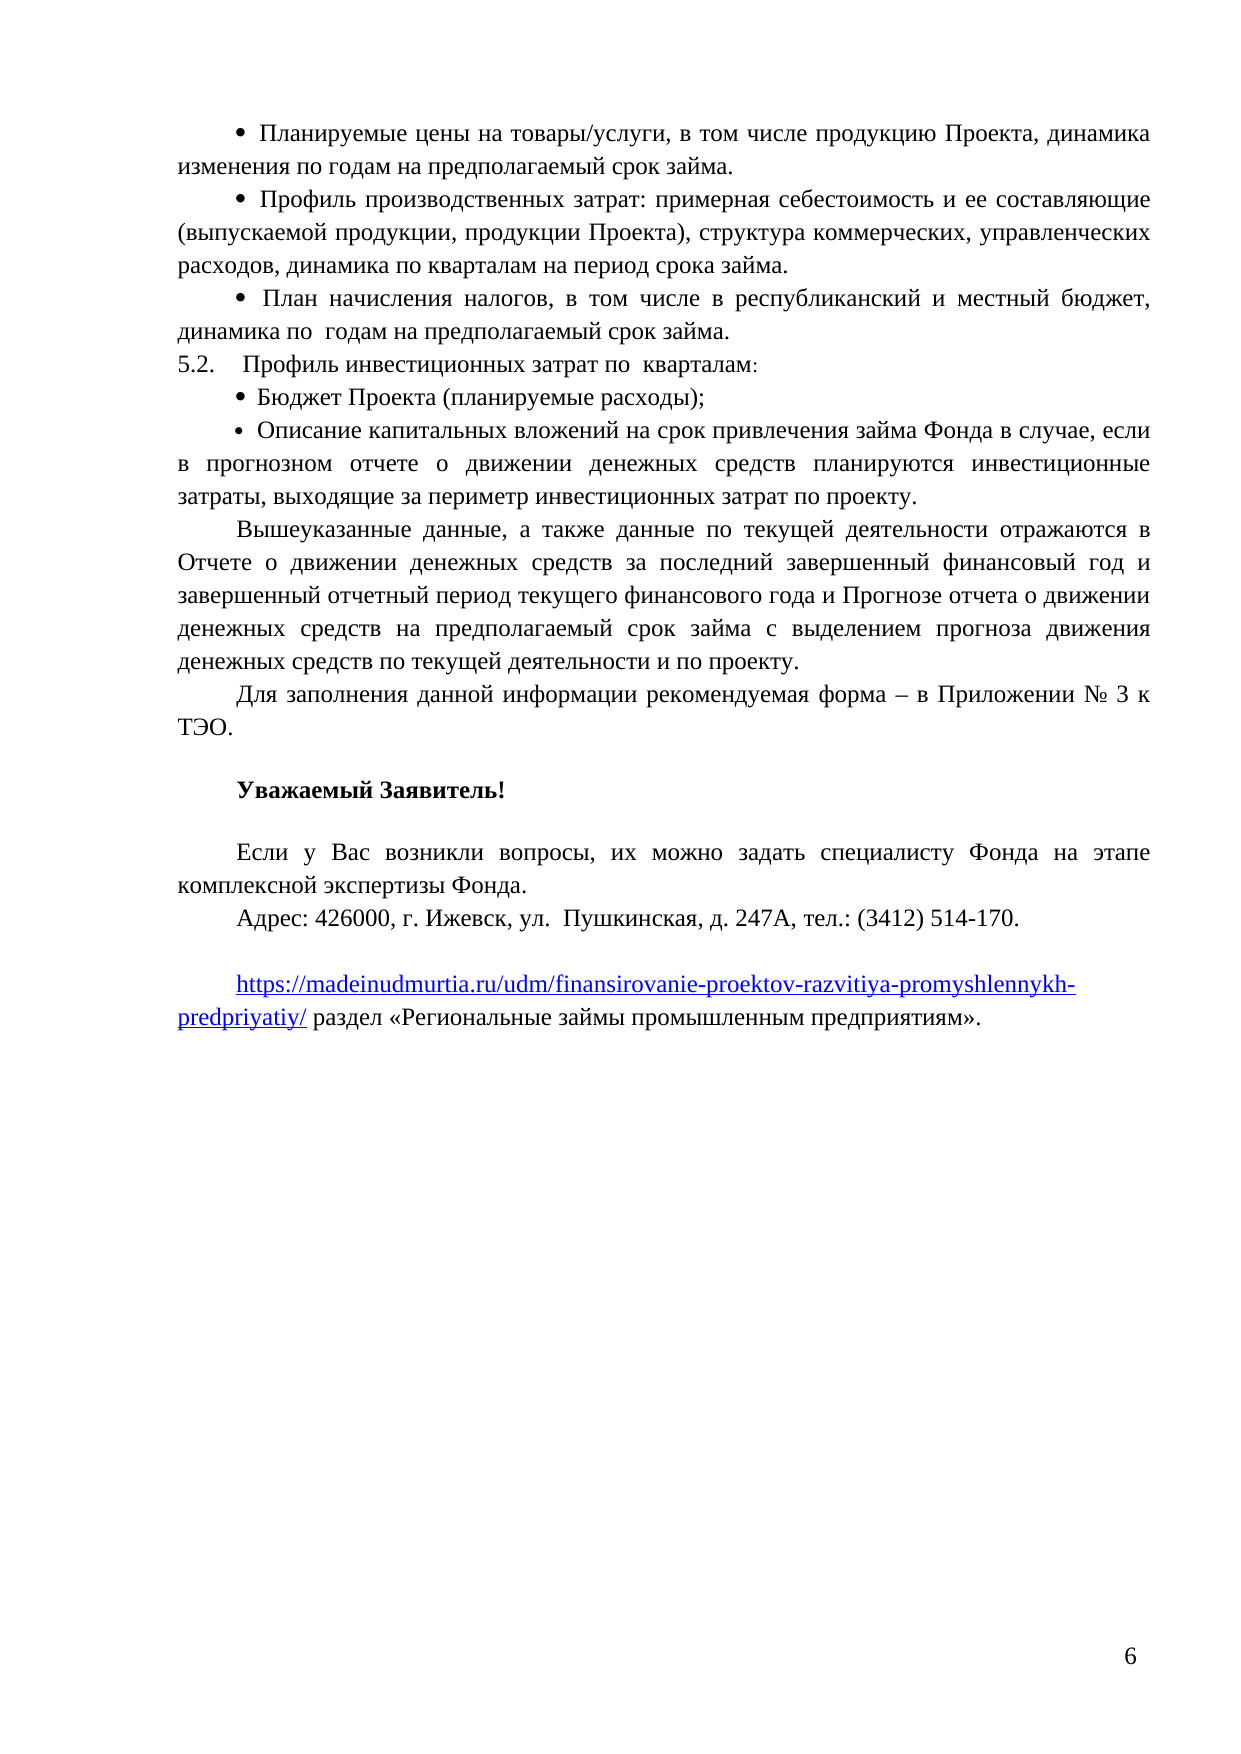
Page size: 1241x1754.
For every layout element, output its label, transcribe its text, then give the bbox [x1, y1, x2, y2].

list Бюджет Проекта (планируемые расходы); [236, 382, 1152, 411]
list Профиль инвестиционных затрат по кварталам: [177, 349, 1152, 378]
text Адрес: 426000, г. Ижевск, ул. Пушкинская, д. 247А, тел.: (3412) 514-170. [177, 903, 1152, 932]
list Описание капитальных вложений на срок привлечения займа Фонда в случае, если в прогнозном отчете о движении денежных средств планируются инвестиционные затраты, выходящие за периметр инвестиционных затрат по проекту. [177, 415, 1152, 510]
text https://madeinudmurtia.ru/udm/finansirovanie-proektov-razvitiya-promyshlennykh-predpriyatiy/ раздел «Региональные займы промышленным предприятиям». [177, 969, 1152, 1031]
list Профиль производственных затрат: примерная себестоимость и ее составляющие (выпускаемой продукции, продукции Проекта), структура коммерческих, управленческих расходов, динамика по кварталам на период срока займа. [177, 184, 1152, 279]
list Планируемые цены на товары/услуги, в том числе продукцию Проекта, динамика изменения по годам на предполагаемый срок займа. [177, 118, 1152, 180]
text Для заполнения данной информации рекомендуемая форма – в Приложении № 3 к ТЭО. [177, 679, 1152, 741]
text Вышеуказанные данные, а также данные по текущей деятельности отражаются в Отчете о движении денежных средств за последний завершенный финансовый год и завершенный отчетный период текущего финансового года и Прогнозе отчета о движении денежных средств на предполагаемый срок займа с выделением прогноза движения денежных средств по текущей деятельности и по проекту. [177, 514, 1152, 675]
text Уважаемый Заявитель! [177, 775, 1152, 803]
text Если у Вас возникли вопросы, их можно задать специалисту Фонда на этапе комплексной экспертизы Фонда. [177, 837, 1152, 899]
list План начисления налогов, в том числе в республиканский и местный бюджет, динамика по годам на предполагаемый срок займа. [177, 283, 1152, 345]
